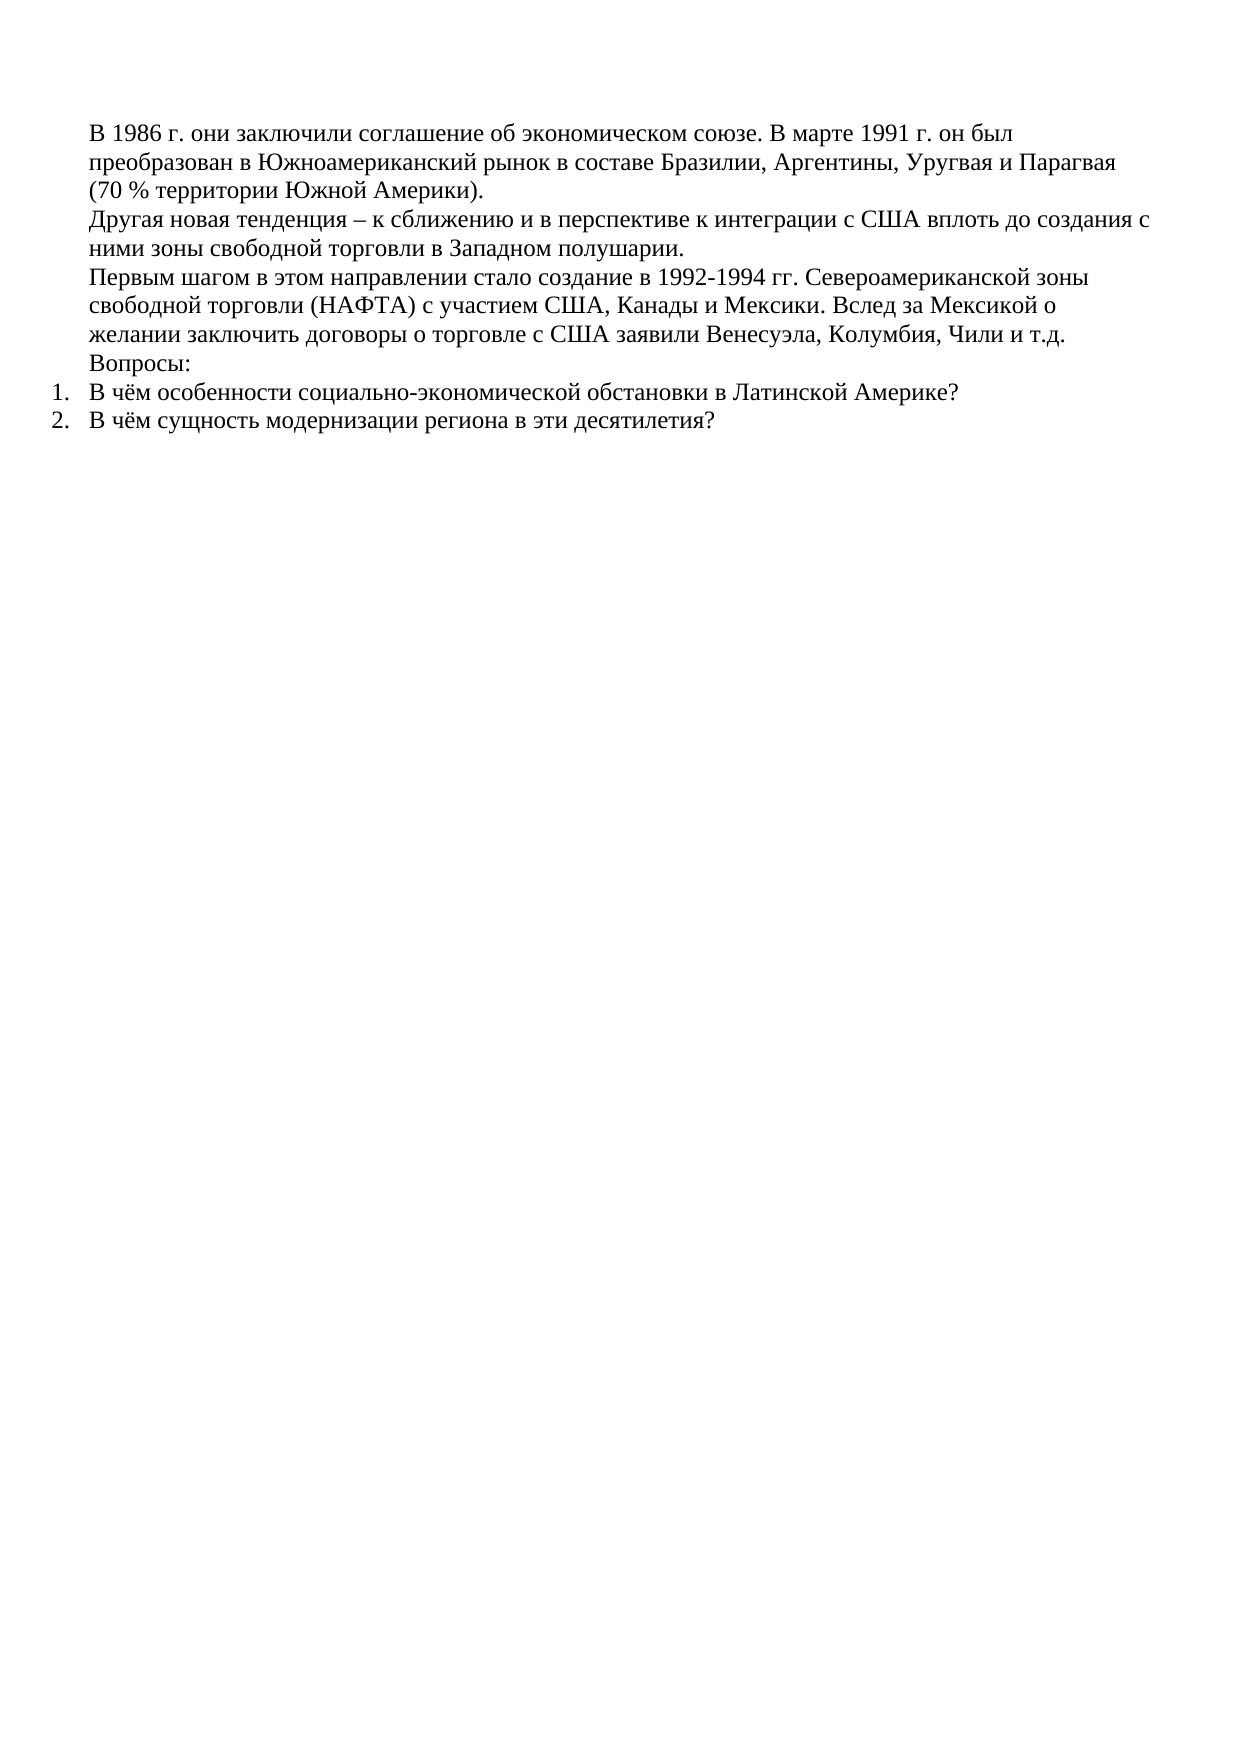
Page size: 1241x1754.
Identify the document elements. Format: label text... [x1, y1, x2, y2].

text Другая новая тенденция – к сближению и в перспективе к интеграции с США вплоть до создания с ними зоны свободной торговли в Западном полушарии. [89, 204, 1152, 262]
text Первым шагом в этом направлении стало создание в 1992-1994 гг. Североамериканской зоны свободной торговли (НАФТА) с участием США, Канады и Мексики. Вслед за Мексикой о желании заключить договоры о торговле с США заявили Венесуэла, Колумбия, Чили и т.д. [89, 262, 1152, 348]
text В 1986 г. они заключили соглашение об экономическом союзе. В марте 1991 г. он был преобразован в Южноамериканский рынок в составе Бразилии, Аргентины, Уругвая и Парагвая (70 % территории Южной Америки). [89, 118, 1152, 204]
list В чём сущность модернизации региона в эти десятилетия? [51, 406, 1152, 434]
text Вопросы: [89, 348, 1152, 377]
list В чём особенности социально-экономической обстановки в Латинской Америке? [51, 377, 1152, 406]
